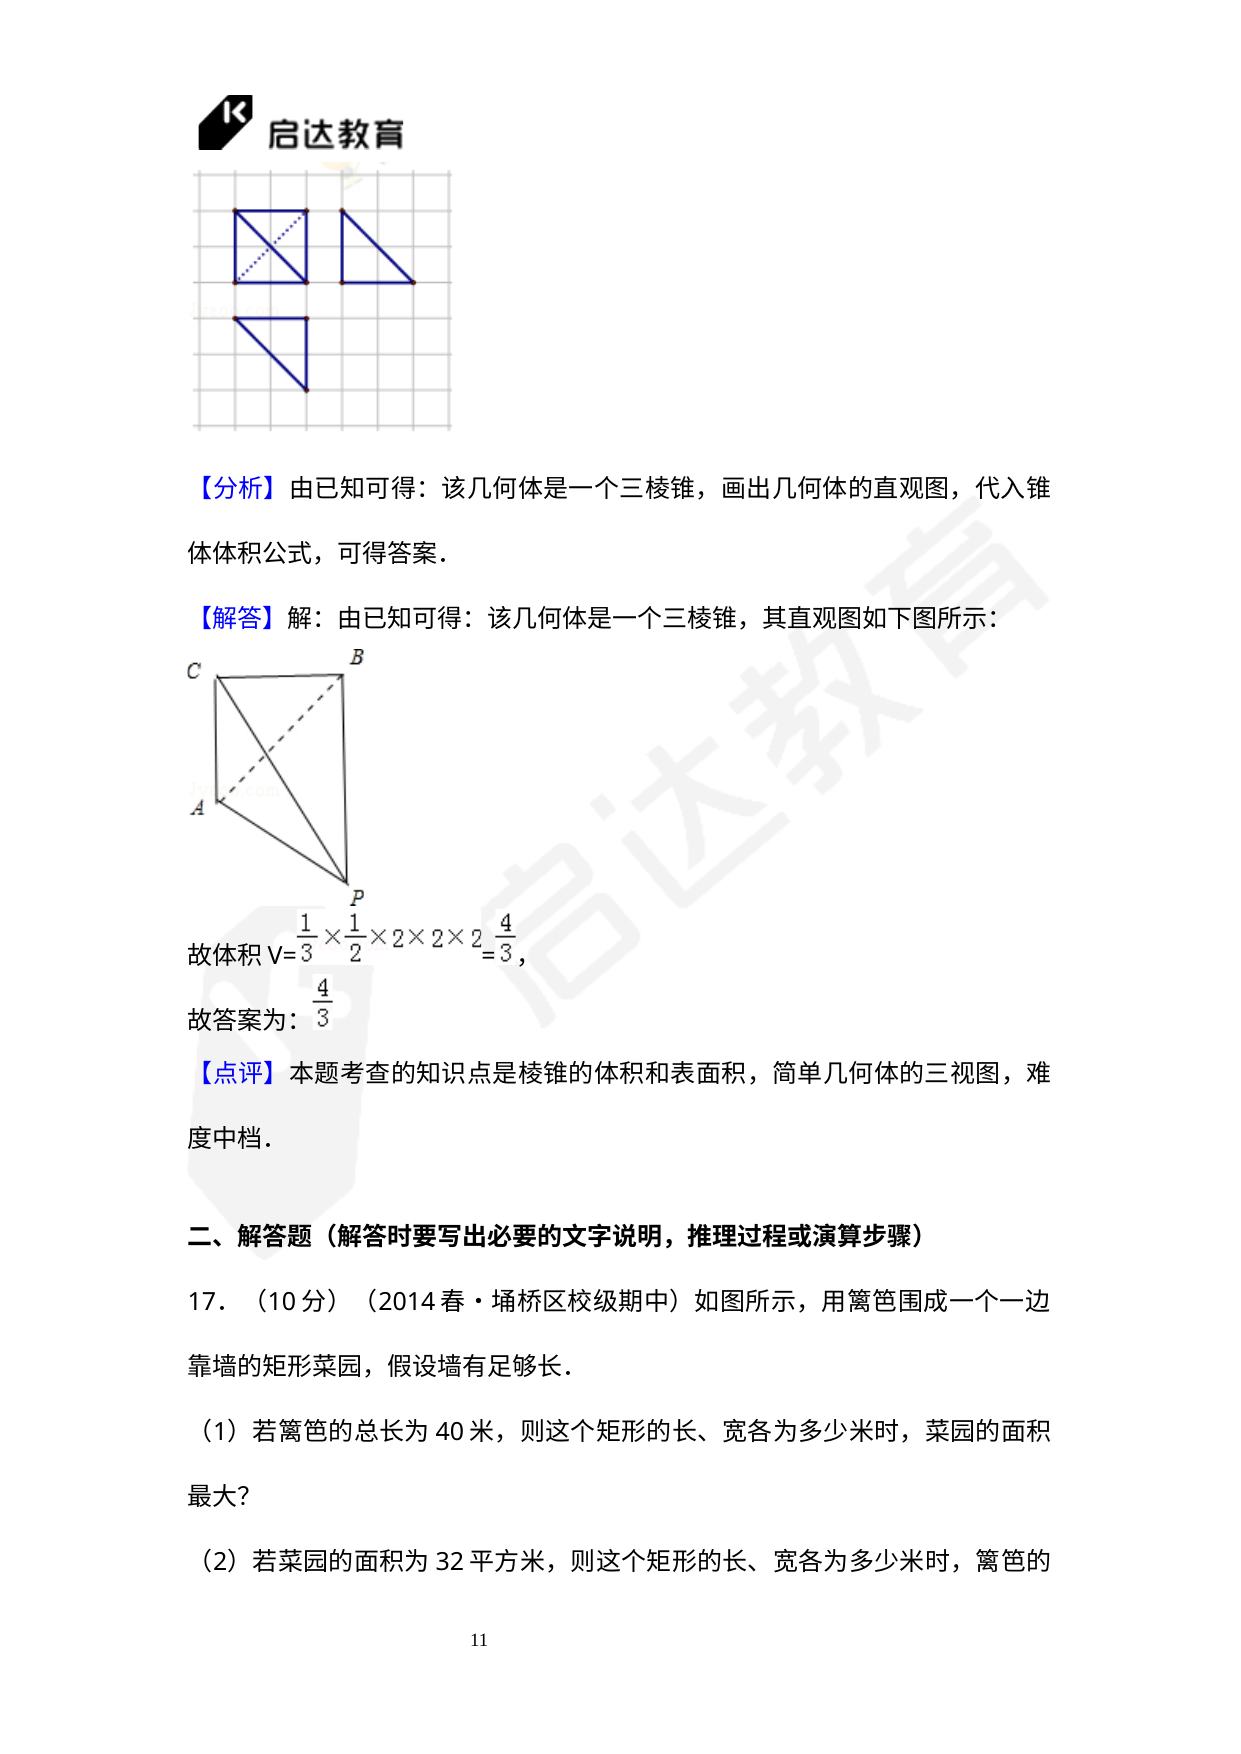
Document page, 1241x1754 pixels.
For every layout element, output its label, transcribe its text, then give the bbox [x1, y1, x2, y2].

picture [187, 162, 457, 436]
picture [187, 649, 364, 906]
text 17．（10分）（2014春•埇桥区校级期中）如图所示，用篱笆围成一个一边靠墙的矩形菜园，假设墙有足够长． [187, 1267, 1053, 1397]
text （1）若篱笆的总长为40米，则这个矩形的长、宽各为多少米时，菜园的面积最大？ [187, 1397, 1053, 1527]
text 【点评】本题考查的知识点是棱锥的体积和表面积，简单几何体的三视图，难度中档． [187, 1039, 1053, 1169]
text 【解答】解：由已知可得：该几何体是一个三棱锥，其直观图如下图所示： [187, 584, 1053, 649]
picture [312, 974, 333, 1030]
picture [495, 909, 516, 965]
text 二、解答题（解答时要写出必要的文字说明，推理过程或演算步骤） [187, 1202, 1053, 1267]
text 故答案为： [187, 974, 1053, 1039]
picture [296, 909, 482, 965]
text （2）若菜园的面积为32平方米，则这个矩形的长、宽各为多少米时，篱笆的总长最短？ [187, 1527, 1053, 1592]
text 【分析】由已知可得：该几何体是一个三棱锥，画出几何体的直观图，代入锥体体积公式，可得答案． [187, 454, 1053, 584]
picture [198, 95, 404, 150]
text 故体积V==， [187, 909, 1053, 974]
